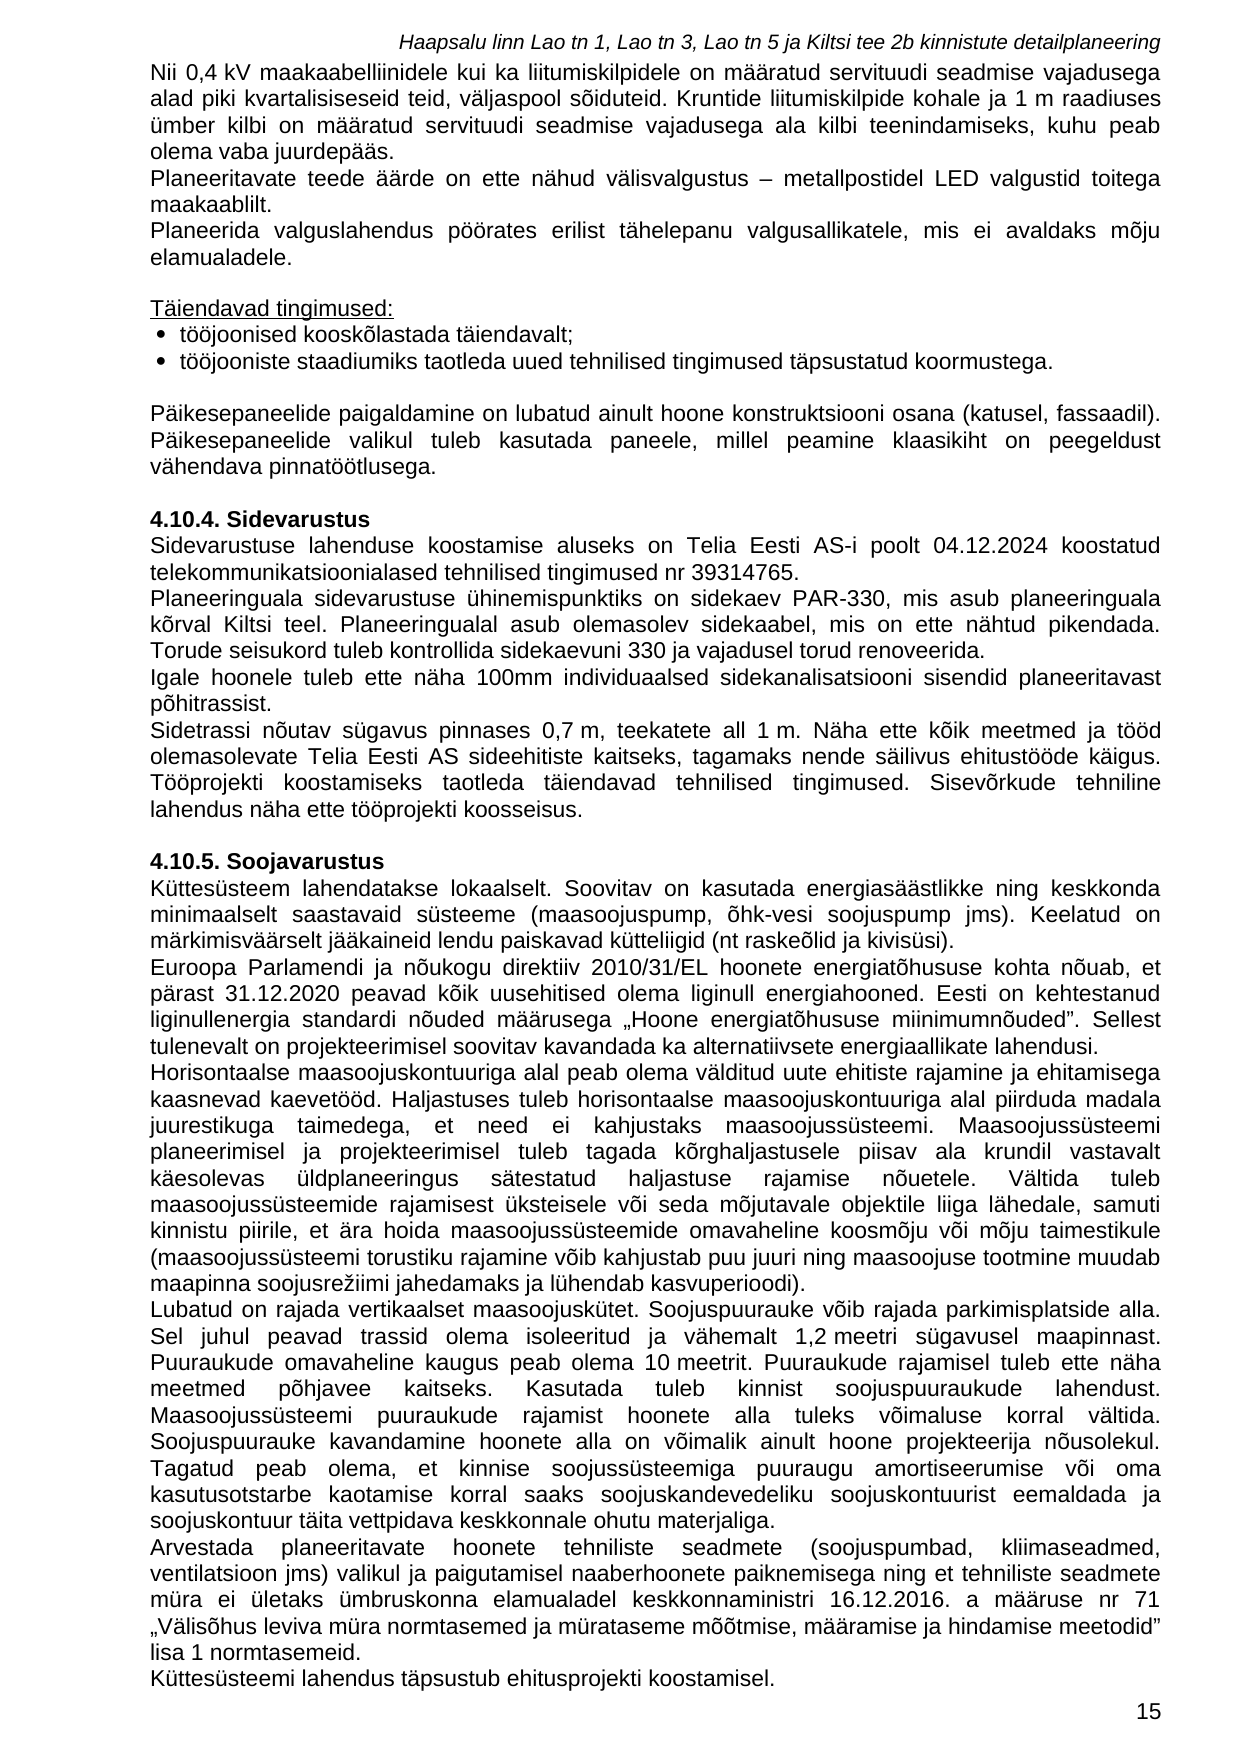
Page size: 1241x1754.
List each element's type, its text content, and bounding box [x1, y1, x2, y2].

text Päikesepaneelide paigaldamine on lubatud ainult hoone konstruktsiooni osana (katusel, fassaadil). Päikesepaneelide valikul tuleb kasutada paneele, millel peamine klaasikiht on peegeldust vähendava pinnatöötlusega. [150, 400, 1161, 479]
text Sidevarustuse lahenduse koostamise aluseks on Telia Eesti AS-i poolt 04.12.2024 koostatud telekommunikatsioonialased tehnilised tingimused nr 39314765. [150, 532, 1161, 585]
list tööjoonised kooskõlastada täiendavalt; [157, 321, 1161, 348]
text Küttesüsteemi lahendus täpsustub ehitusprojekti koostamisel. [150, 1665, 1161, 1692]
text Arvestada planeeritavate hoonete tehniliste seadmete (soojuspumbad, kliimaseadmed, ventilatsioon jms) valikul ja paigutamisel naaberhoonete paiknemisega ning et tehniliste seadmete müra ei ületaks ümbruskonna elamualadel keskkonnaministri 16.12.2016. a määruse nr 71 „Välisõhus leviva müra normtasemed ja mürataseme mõõtmise, määramise ja hindamise meetodid” lisa 1 normtasemeid. [150, 1533, 1161, 1665]
text Planeeritavate teede äärde on ette nähud välisvalgustus – metallpostidel LED valgustid toitega maakaablilt. [150, 164, 1161, 217]
text Euroopa Parlamendi ja nõukogu direktiiv 2010/31/EL hoonete energiatõhususe kohta nõuab, et pärast 31.12.2020 peavad kõik uusehitised olema liginull energiahooned. Eesti on kehtestanud liginullenergia standardi nõuded määrusega „Hoone energiatõhususe miinimumnõuded”. Sellest tulenevalt on projekteerimisel soovitav kavandada ka alternatiivsete energiaallikate lahendusi. [150, 954, 1161, 1059]
list tööjooniste staadiumiks taotleda uued tehnilised tingimused täpsustatud koormustega. [157, 348, 1178, 374]
text Planeeringuala sidevarustuse ühinemispunktiks on sidekaev PAR-330, mis asub planeeringuala kõrval Kiltsi teel. Planeeringualal asub olemasolev sidekaabel, mis on ette nähtud pikendada. Torude seisukord tuleb kontrollida sidekaevuni 330 ja vajadusel torud renoveerida. [150, 585, 1161, 664]
text Planeerida valguslahendus pöörates erilist tähelepanu valgusallikatele, mis ei avaldaks mõju elamualadele. [150, 217, 1161, 270]
subtitle Soojavarustus [150, 848, 1161, 875]
text Täiendavad tingimused: [150, 295, 1161, 321]
text Igale hoonele tuleb ette näha 100mm individuaalsed sidekanalisatsiooni sisendid planeeritavast põhitrassist. [150, 664, 1161, 717]
subtitle Sidevarustus [150, 506, 1161, 532]
text Küttesüsteem lahendatakse lokaalselt. Soovitav on kasutada energiasäästlikke ning keskkonda minimaalselt saastavaid süsteeme (maasoojuspump, õhk-vesi soojuspump jms). Keelatud on märkimisväärselt jääkaineid lendu paiskavad kütteliigid (nt raskeõlid ja kivisüsi). [150, 875, 1161, 954]
text Lubatud on rajada vertikaalset maasoojuskütet. Soojuspuurauke võib rajada parkimisplatside alla. Sel juhul peavad trassid olema isoleeritud ja vähemalt 1,2 meetri sügavusel maapinnast. Puuraukude omavaheline kaugus peab olema 10 meetrit. Puuraukude rajamisel tuleb ette näha meetmed põhjavee kaitseks. Kasutada tuleb kinnist soojuspuuraukude lahendust. Maasoojussüsteemi puuraukude rajamist hoonete alla tuleks võimaluse korral vältida. Soojuspuurauke kavandamine hoonete alla on võimalik ainult hoone projekteerija nõusolekul. Tagatud peab olema, et kinnise soojussüsteemiga puuraugu amortiseerumise või oma kasutusotstarbe kaotamise korral saaks soojuskandevedeliku soojuskontuurist eemaldada ja soojuskontuur täita vettpidava keskkonnale ohutu materjaliga. [150, 1296, 1161, 1533]
text Sidetrassi nõutav sügavus pinnases 0,7 m, teekatete all 1 m. Näha ette kõik meetmed ja tööd olemasolevate Telia Eesti AS sideehitiste kaitseks, tagamaks nende säilivus ehitustööde käigus. Tööprojekti koostamiseks taotleda täiendavad tehnilised tingimused. Sisevõrkude tehniline lahendus näha ette tööprojekti koosseisus. [150, 717, 1161, 822]
text Nii 0,4 kV maakaabelliinidele kui ka liitumiskilpidele on määratud servituudi seadmise vajadusega alad piki kvartalisiseseid teid, väljaspool sõiduteid. Kruntide liitumiskilpide kohale ja 1 m raadiuses ümber kilbi on määratud servituudi seadmise vajadusega ala kilbi teenindamiseks, kuhu peab olema vaba juurdepääs. [150, 59, 1161, 164]
text Horisontaalse maasoojuskontuuriga alal peab olema välditud uute ehitiste rajamine ja ehitamisega kaasnevad kaevetööd. Haljastuses tuleb horisontaalse maasoojuskontuuriga alal piirduda madala juurestikuga taimedega, et need ei kahjustaks maasoojussüsteemi. Maasoojussüsteemi planeerimisel ja projekteerimisel tuleb tagada kõrghaljastusele piisav ala krundil vastavalt käesolevas üldplaneeringus sätestatud haljastuse rajamise nõuetele. Vältida tuleb maasoojussüsteemide rajamisest üksteisele või seda mõjutavale objektile liiga lähedale, samuti kinnistu piirile, et ära hoida maasoojussüsteemide omavaheline koosmõju või mõju taimestikule (maasoojussüsteemi torustiku rajamine võib kahjustab puu juuri ning maasoojuse tootmine muudab maapinna soojusrežiimi jahedamaks ja lühendab kasvuperioodi). [150, 1059, 1161, 1296]
